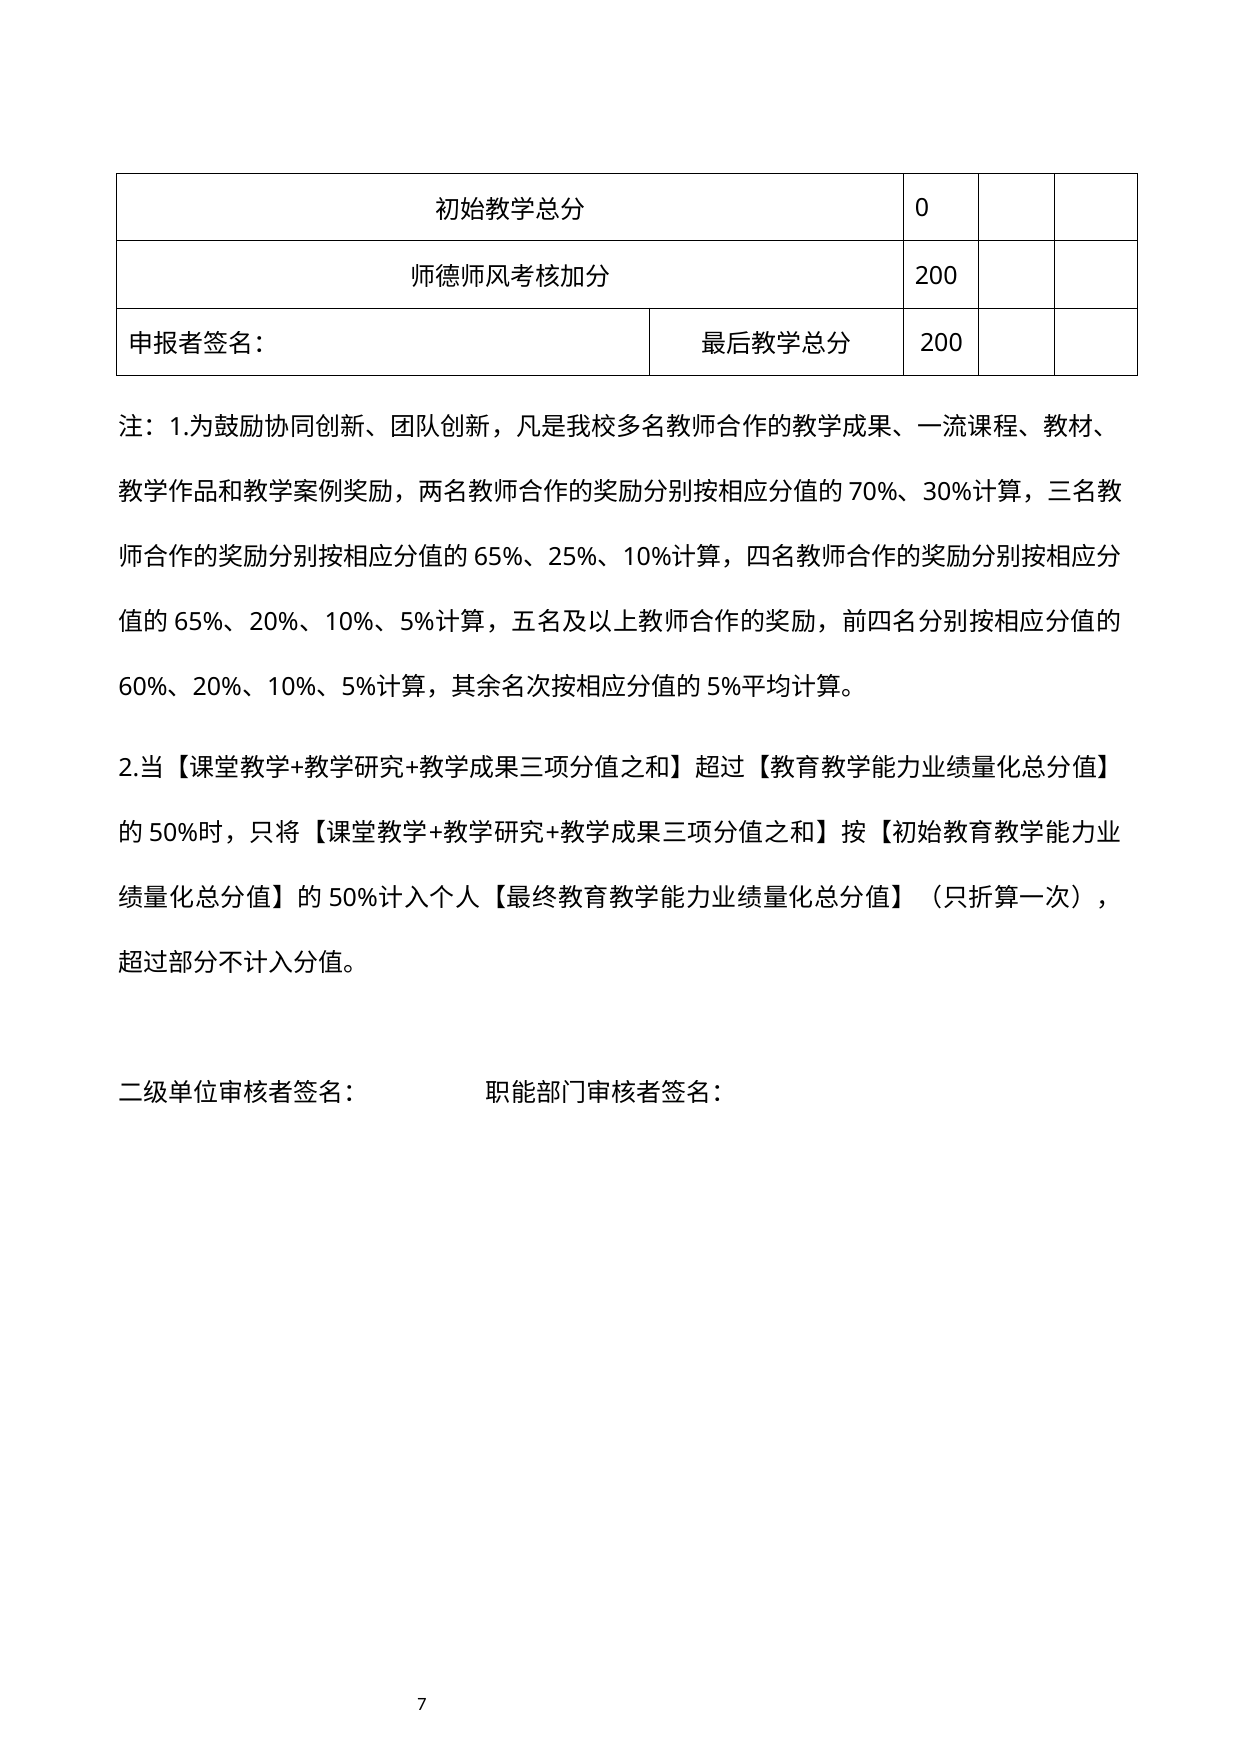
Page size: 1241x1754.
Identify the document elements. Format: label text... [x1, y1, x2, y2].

text 注：1.为鼓励协同创新、团队创新，凡是我校多名教师合作的教学成果、一流课程、教材、教学作品和教学案例奖励，两名教师合作的奖励分别按相应分值的70%、30%计算，三名教师合作的奖励分别按相应分值的65%、25%、10%计算，四名教师合作的奖励分别按相应分值的65%、20%、10%、5%计算，五名及以上教师合作的奖励，前四名分别按相应分值的60%、20%、10%、5%计算，其余名次按相应分值的5%平均计算。 [118, 392, 1122, 717]
table_cell 200 [904, 309, 978, 375]
text 2.当【课堂教学+教学研究+教学成果三项分值之和】超过【教育教学能力业绩量化总分值】的50%时，只将【课堂教学+教学研究+教学成果三项分值之和】按【初始教育教学能力业绩量化总分值】的50%计入个人【最终教育教学能力业绩量化总分值】（只折算一次），超过部分不计入分值。 [118, 733, 1122, 993]
table_cell 0 [904, 174, 978, 240]
table_cell [979, 241, 1054, 307]
table_cell [979, 174, 1054, 240]
text 二级单位审核者签名： 职能部门审核者签名： [118, 1058, 1122, 1123]
table_cell [1055, 241, 1137, 307]
table_cell 200 [904, 241, 978, 307]
table_cell [1055, 174, 1137, 240]
table_cell 申报者签名： [117, 309, 649, 375]
table_cell 师德师风考核加分 [117, 241, 903, 307]
table_cell 最后教学总分 [650, 309, 903, 375]
table_cell [979, 309, 1054, 375]
table_cell 初始教学总分 [117, 174, 903, 240]
table_cell [1055, 309, 1137, 375]
